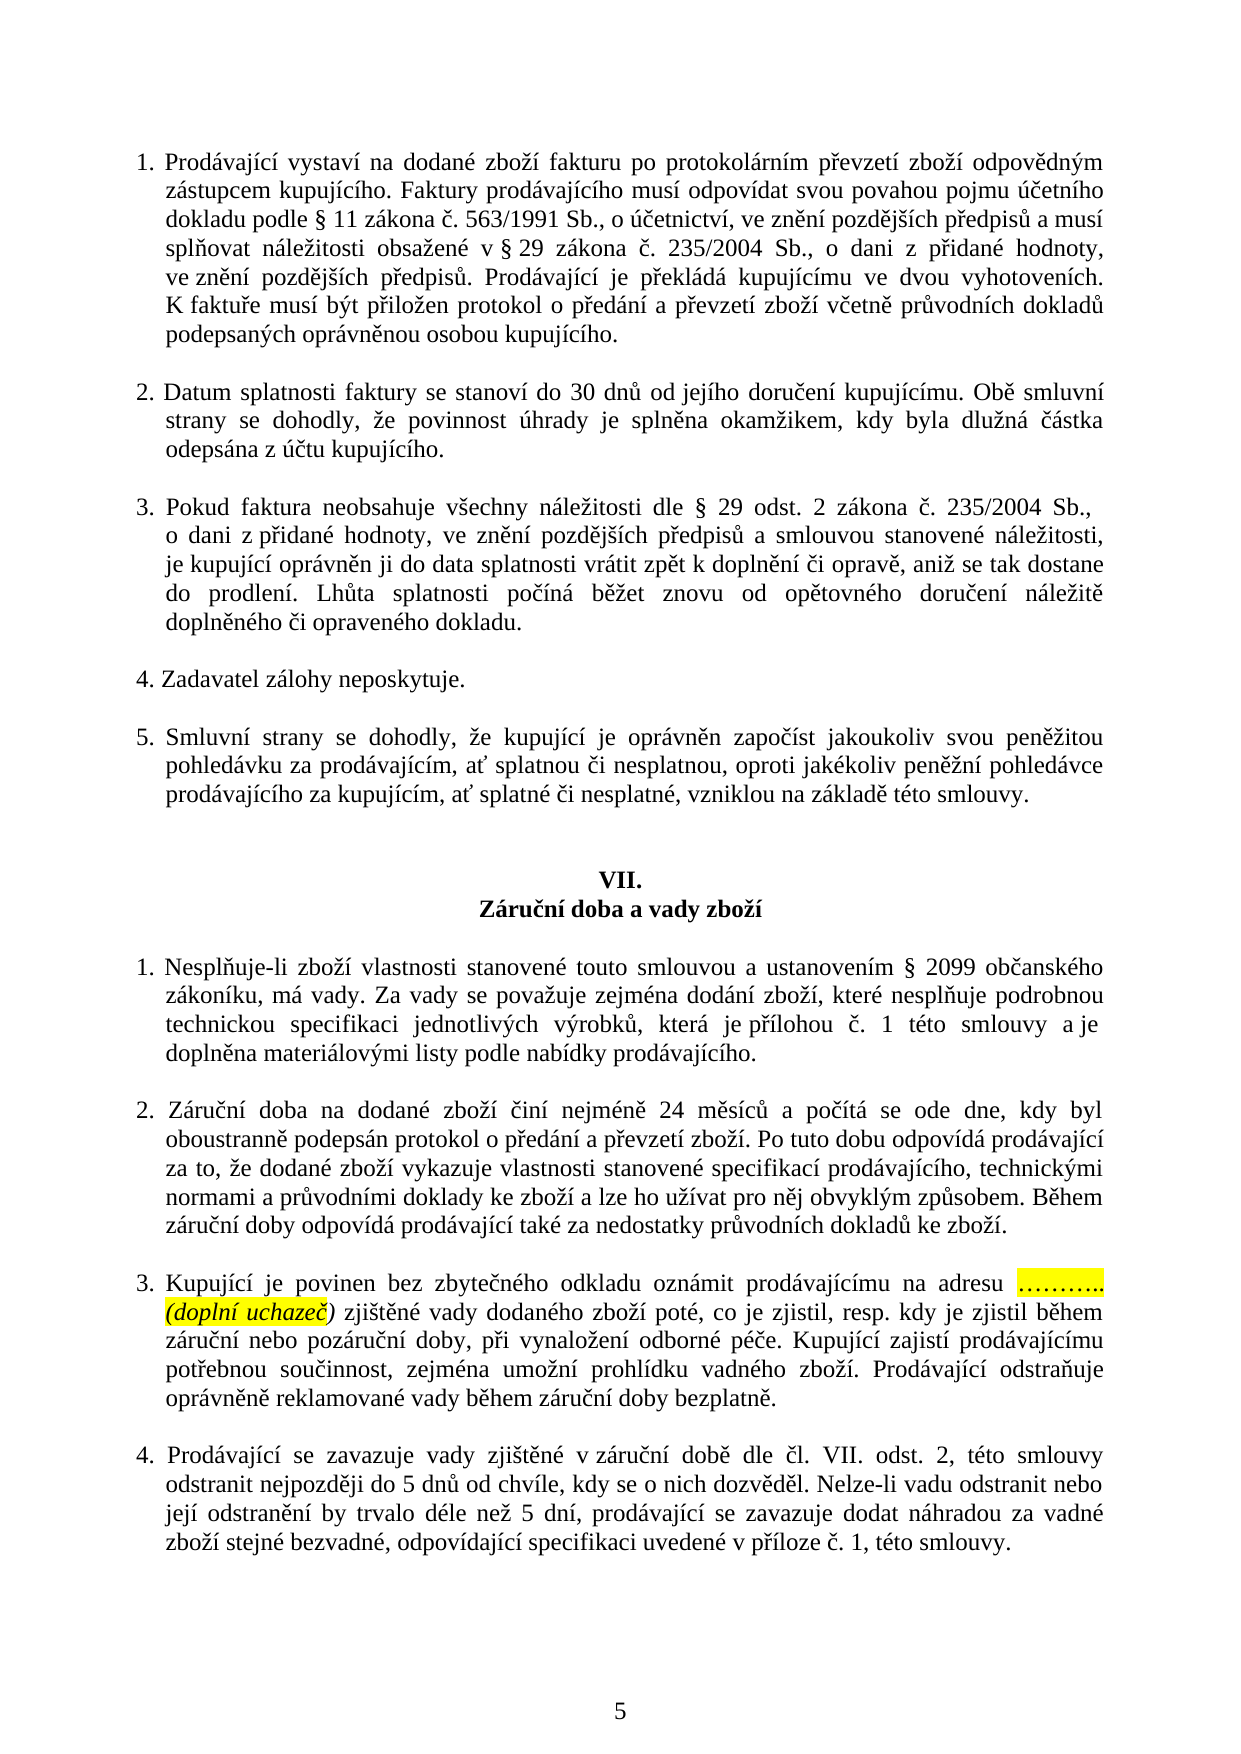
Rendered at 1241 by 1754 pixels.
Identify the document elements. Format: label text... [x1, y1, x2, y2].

text 2. Datum splatnosti faktury se stanoví do 30 dnů od jejího doručení kupujícímu. Obě smluvní strany se dohodly, že povinnost úhrady je splněna okamžikem, kdy byla dlužná částka odepsána z účtu kupujícího. [136, 377, 1104, 463]
text 3. Kupující je povinen bez zbytečného odkladu oznámit prodávajícímu na adresu ……….. (doplní uchazeč) zjištěné vady dodaného zboží poté, co je zjistil, resp. kdy je zjistil během záruční nebo pozáruční doby, při vynaložení odborné péče. Kupující zajistí prodávajícímu potřebnou součinnost, zejména umožní prohlídku vadného zboží. Prodávající odstraňuje oprávněně reklamované vady během záruční doby bezplatně. [136, 1268, 1104, 1412]
text 4. Zadavatel zálohy neposkytuje. [136, 664, 1104, 693]
text 1. Nesplňuje-li zboží vlastnosti stanovené touto smlouvou a ustanovením § 2099 občanského zákoníku, má vady. Za vady se považuje zejména dodání zboží, které nesplňuje podrobnou technickou specifikaci jednotlivých výrobků, která je přílohou č. 1 této smlouvy a je doplněna materiálovými listy podle nabídky prodávajícího. [136, 952, 1104, 1067]
text VII. [136, 866, 1104, 894]
text 1. Prodávající vystaví na dodané zboží fakturu po protokolárním převzetí zboží odpovědným zástupcem kupujícího. Faktury prodávajícího musí odpovídat svou povahou pojmu účetního dokladu podle § 11 zákona č. 563/1991 Sb., o účetnictví, ve znění pozdějších předpisů a musí splňovat náležitosti obsažené v § 29 zákona č. 235/2004 Sb., o dani z přidané hodnoty, ve znění pozdějších předpisů. Prodávající je překládá kupujícímu ve dvou vyhotoveních. K faktuře musí být přiložen protokol o předání a převzetí zboží včetně průvodních dokladů podepsaných oprávněnou osobou kupujícího. [136, 147, 1104, 348]
text 4. Prodávající se zavazuje vady zjištěné v záruční době dle čl. VII. odst. 2, této smlouvy odstranit nejpozději do 5 dnů od chvíle, kdy se o nich dozvěděl. Nelze-li vadu odstranit nebo její odstranění by trvalo déle než 5 dní, prodávající se zavazuje dodat náhradou za vadné zboží stejné bezvadné, odpovídající specifikaci uvedené v příloze č. 1, této smlouvy. [136, 1441, 1104, 1556]
list Smluvní strany se dohodly, že kupující je oprávněn započíst jakoukoliv svou peněžitou pohledávku za prodávajícím, ať splatnou či nesplatnou, oproti jakékoliv peněžní pohledávce prodávajícího za kupujícím, ať splatné či nesplatné, vzniklou na základě této smlouvy. [136, 722, 1104, 808]
text 2. Záruční doba na dodané zboží činí nejméně 24 měsíců a počítá se ode dne, kdy byl oboustranně podepsán protokol o předání a převzetí zboží. Po tuto dobu odpovídá prodávající za to, že dodané zboží vykazuje vlastnosti stanovené specifikací prodávajícího, technickými normami a průvodními doklady ke zboží a lze ho užívat pro něj obvyklým způsobem. Během záruční doby odpovídá prodávající také za nedostatky průvodních dokladů ke zboží. [136, 1096, 1104, 1239]
text Záruční doba a vady zboží [136, 894, 1104, 923]
text 3. Pokud faktura neobsahuje všechny náležitosti dle § 29 odst. 2 zákona č. 235/2004 Sb., o dani z přidané hodnoty, ve znění pozdějších předpisů a smlouvou stanovené náležitosti, je kupující oprávněn ji do data splatnosti vrátit zpět k doplnění či opravě, aniž se tak dostane do prodlení. Lhůta splatnosti počíná běžet znovu od opětovného doručení náležitě doplněného či opraveného dokladu. [136, 492, 1104, 636]
